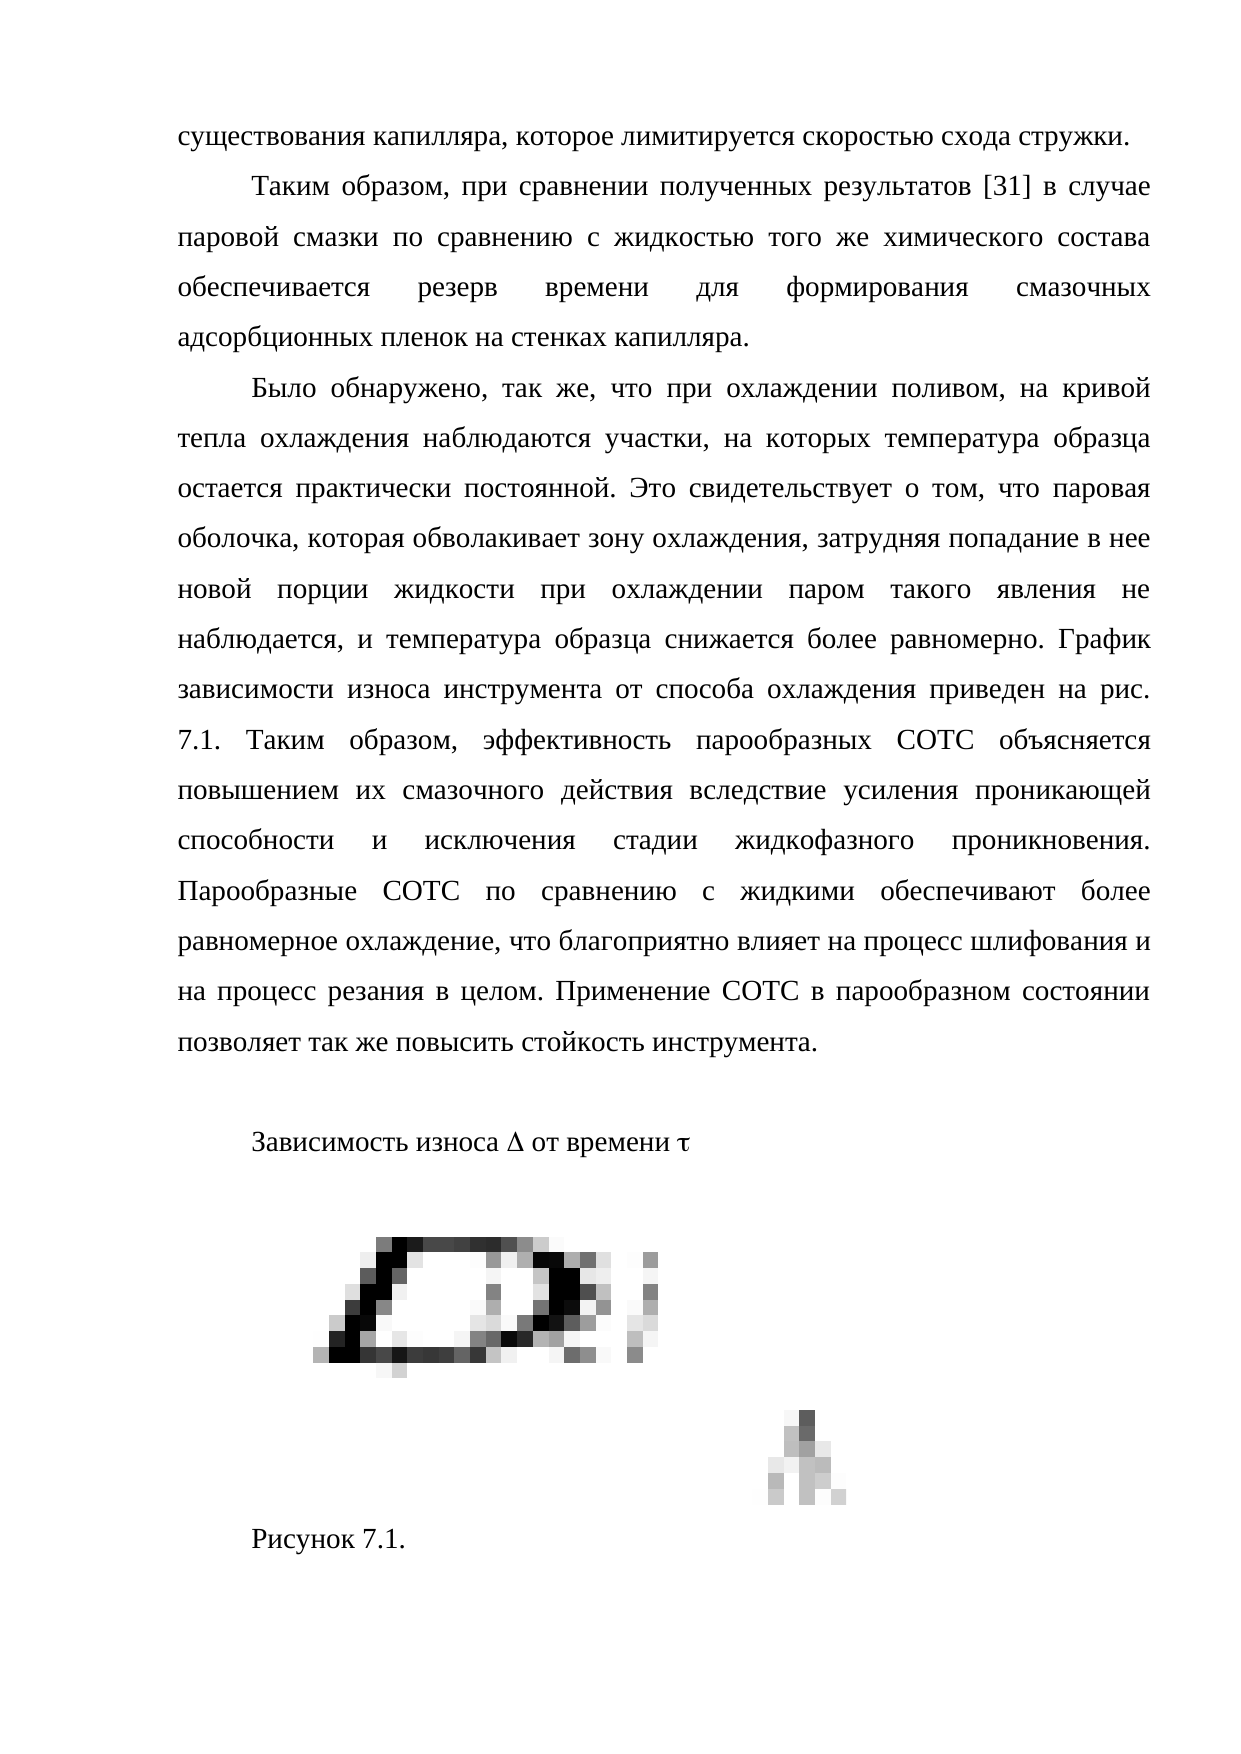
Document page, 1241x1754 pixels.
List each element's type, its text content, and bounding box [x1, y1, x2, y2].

text Было обнаружено, так же, что при охлаждении поливом, на кривой тепла охлаждения наблюдаются участки, на которых температура образца остается практически постоянной. Это свидетельствует о том, что паровая оболочка, которая обволакивает зону охлаждения, затрудняя попадание в нее новой порции жидкости при охлаждении паром такого явления не наблюдается, и температура образца снижается более равномерно. График зависимости износа инструмента от способа охлаждения приведен на рис. 7.1. Таким образом, эффективность парообразных СОТС объясняется повышением их смазочного действия вследствие усиления проникающей способности и исключения стадии жидкофазного проникновения. Парообразные СОТС по сравнению с жидкими обеспечивают более равномерное охлаждение, что благоприятно влияет на процесс шлифования и на процесс резания в целом. Применение СОТС в парообразном состоянии позволяет так же повысить стойкость инструмента. [177, 370, 1152, 1057]
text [177, 118, 1152, 152]
text Рисунок 7.1. [177, 1521, 1152, 1555]
text Таким образом, при сравнении полученных результатов [31] в случае паровой смазки по сравнению с жидкостью того же химического состава обеспечивается резерв времени для формирования смазочных адсорбционных пленок на стенках капилляра. [177, 168, 1152, 353]
text Зависимость износа от времени [177, 1124, 1152, 1158]
